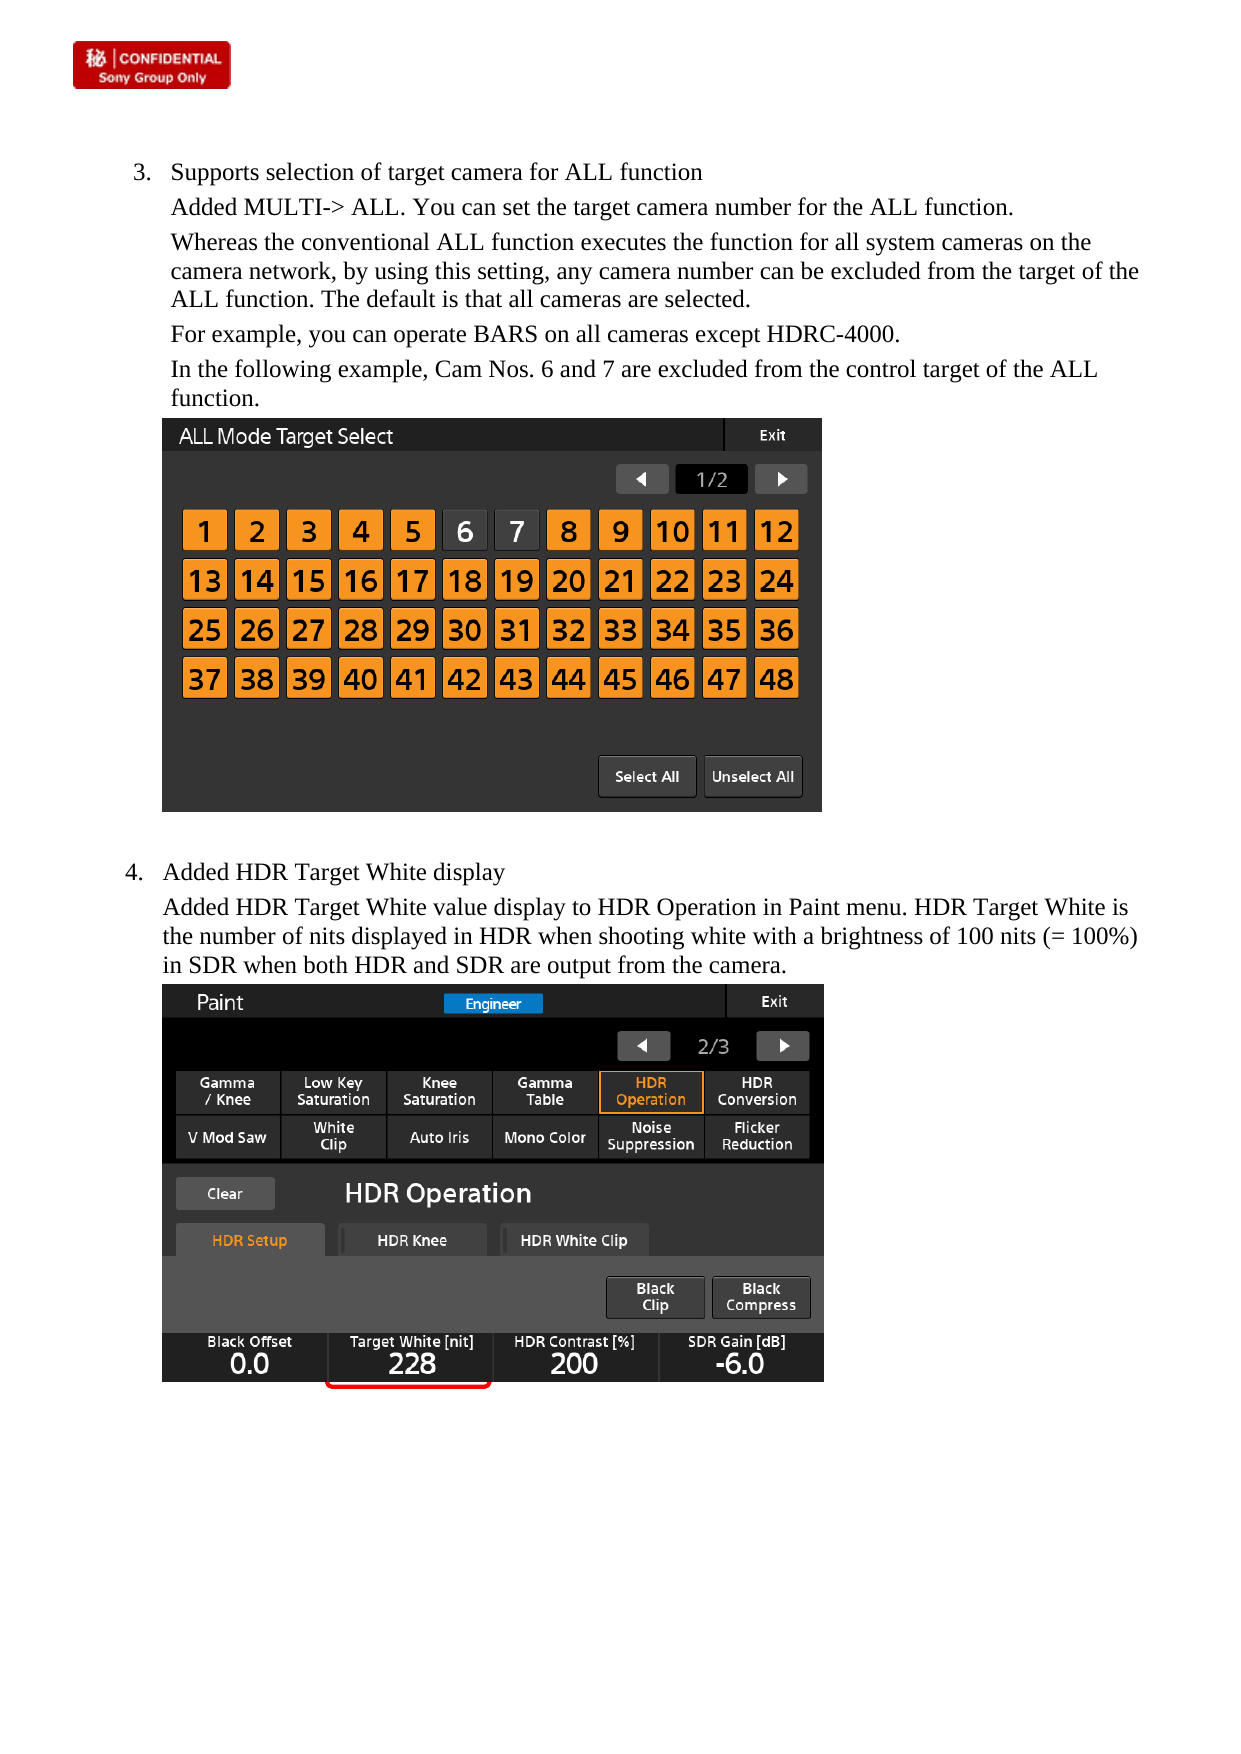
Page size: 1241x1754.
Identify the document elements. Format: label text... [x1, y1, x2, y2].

text Added MULTI-> ALL. You can set the target camera number for the ALL function. [170, 192, 1152, 221]
picture [162, 984, 824, 1382]
text Added HDR Target White value display to HDR Operation in Paint menu. HDR Target White is the number of nits displayed in HDR when shooting white with a brightness of 100 nits (= 100%) in SDR when both HDR and SDR are output from the camera. [162, 892, 1152, 978]
text For example, you can operate BARS on all cameras except HDRC-4000. [170, 319, 1152, 348]
list Supports selection of target camera for ALL function [133, 157, 1152, 186]
list Added HDR Target White display [125, 857, 1152, 886]
text In the following example, Cam Nos. 6 and 7 are excluded from the control target of the ALL function. [170, 354, 1152, 412]
text Whereas the conventional ALL function executes the function for all system cameras on the camera network, by using this setting, any camera number can be excluded from the target of the ALL function. The default is that all cameras are selected. [170, 227, 1152, 313]
picture [162, 418, 822, 812]
picture [73, 41, 231, 89]
